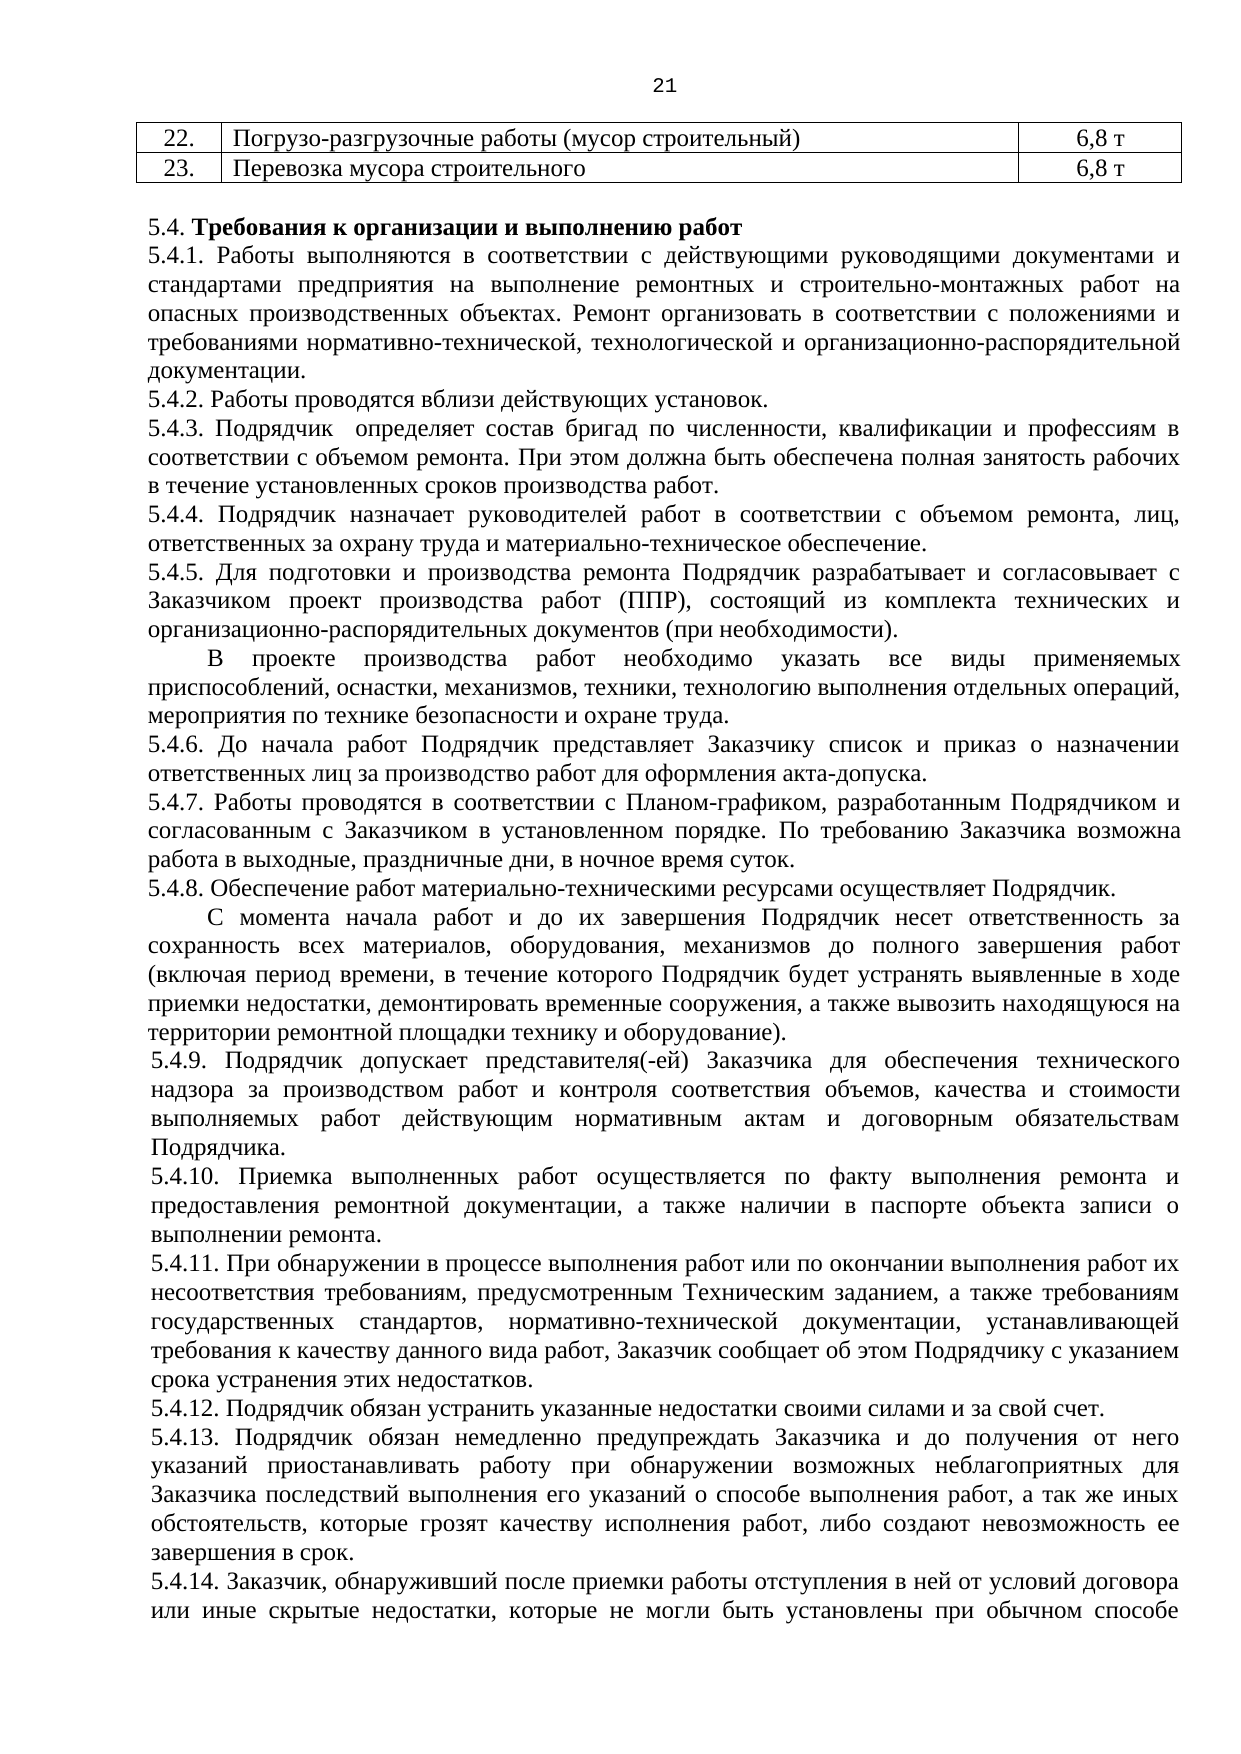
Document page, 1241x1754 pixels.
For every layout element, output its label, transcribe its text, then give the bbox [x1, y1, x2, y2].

text В проекте производства работ необходимо указать все виды применяемых приспособлений, оснастки, механизмов, техники, технологию выполнения отдельных операций, мероприятия по технике безопасности и охране труда. [148, 643, 1181, 729]
text 5.4.2. Работы проводятся вблизи действующих установок. [148, 384, 1181, 413]
table_cell 22. [137, 123, 221, 152]
text 5.4.9. Подрядчик допускает представителя(-ей) Заказчика для обеспечения технического надзора за производством работ и контроля соответствия объемов, качества и стоимости выполняемых работ действующим нормативным актам и договорным обязательствам Подрядчика. [151, 1045, 1180, 1161]
text 5.4.8. Обеспечение работ материально-техническими ресурсами осуществляет Подрядчик. [148, 873, 1181, 902]
text 5.4.3. Подрядчик определяет состав бригад по численности, квалификации и профессиям в соответствии с объемом ремонта. При этом должна быть обеспечена полная занятость рабочих в течение установленных сроков производства работ. [148, 413, 1181, 499]
text 5.4. Требования к организации и выполнению работ [148, 212, 1181, 240]
text 5.4.1. Работы выполняются в соответствии с действующими руководящими документами и стандартами предприятия на выполнение ремонтных и строительно-монтажных работ на опасных производственных объектах. Ремонт организовать в соответствии с положениями и требованиями нормативно-технической, технологической и организационно-распорядительной документации. [148, 240, 1181, 384]
table_cell 23. [137, 153, 221, 182]
text 5.4.7. Работы проводятся в соответствии с Планом-графиком, разработанным Подрядчиком и согласованным с Заказчиком в установленном порядке. По требованию Заказчика возможна работа в выходные, праздничные дни, в ночное время суток. [148, 787, 1181, 873]
table_cell 6,8 т [1019, 153, 1181, 182]
table_cell 6,8 т [1019, 123, 1181, 152]
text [151, 1567, 1180, 1624]
text 5.4.5. Для подготовки и производства ремонта Подрядчик разрабатывает и согласовывает с Заказчиком проект производства работ (ППР), состоящий из комплекта технических и организационно-распорядительных документов (при необходимости). [148, 557, 1181, 643]
table_cell Перевозка мусора строительного [222, 153, 1018, 182]
text 5.4.6. До начала работ Подрядчик представляет Заказчику список и приказ о назначении ответственных лиц за производство работ для оформления акта-допуска. [148, 729, 1181, 787]
text 5.4.11. При обнаружении в процессе выполнения работ или по окончании выполнения работ их несоответствия требованиям, предусмотренным Техническим заданием, а также требованиям государственных стандартов, нормативно-технической документации, устанавливающей требования к качеству данного вида работ, Заказчик сообщает об этом Подрядчику с указанием срока устранения этих недостатков. [151, 1248, 1180, 1393]
text 5.4.4. Подрядчик назначает руководителей работ в соответствии с объемом ремонта, лиц, ответственных за охрану труда и материально-техническое обеспечение. [148, 499, 1181, 557]
text 5.4.10. Приемка выполненных работ осуществляется по факту выполнения ремонта и предоставления ремонтной документации, а также наличии в паспорте объекта записи о выполнении ремонта. [151, 1161, 1180, 1248]
table_cell Погрузо-разгрузочные работы (мусор строительный) [222, 123, 1018, 152]
text 5.4.13. Подрядчик обязан немедленно предупреждать Заказчика и до получения от него указаний приостанавливать работу при обнаружении возможных неблагоприятных для Заказчика последствий выполнения его указаний о способе выполнения работ, а так же иных обстоятельств, которые грозят качеству исполнения работ, либо создают невозможность ее завершения в срок. [151, 1422, 1180, 1567]
text С момента начала работ и до их завершения Подрядчик несет ответственность за сохранность всех материалов, оборудования, механизмов до полного завершения работ (включая период времени, в течение которого Подрядчик будет устранять выявленные в ходе приемки недостатки, демонтировать временные сооружения, а также вывозить находящуюся на территории ремонтной площадки технику и оборудование). [148, 902, 1181, 1045]
text 5.4.12. Подрядчик обязан устранить указанные недостатки своими силами и за свой счет. [151, 1393, 1180, 1422]
